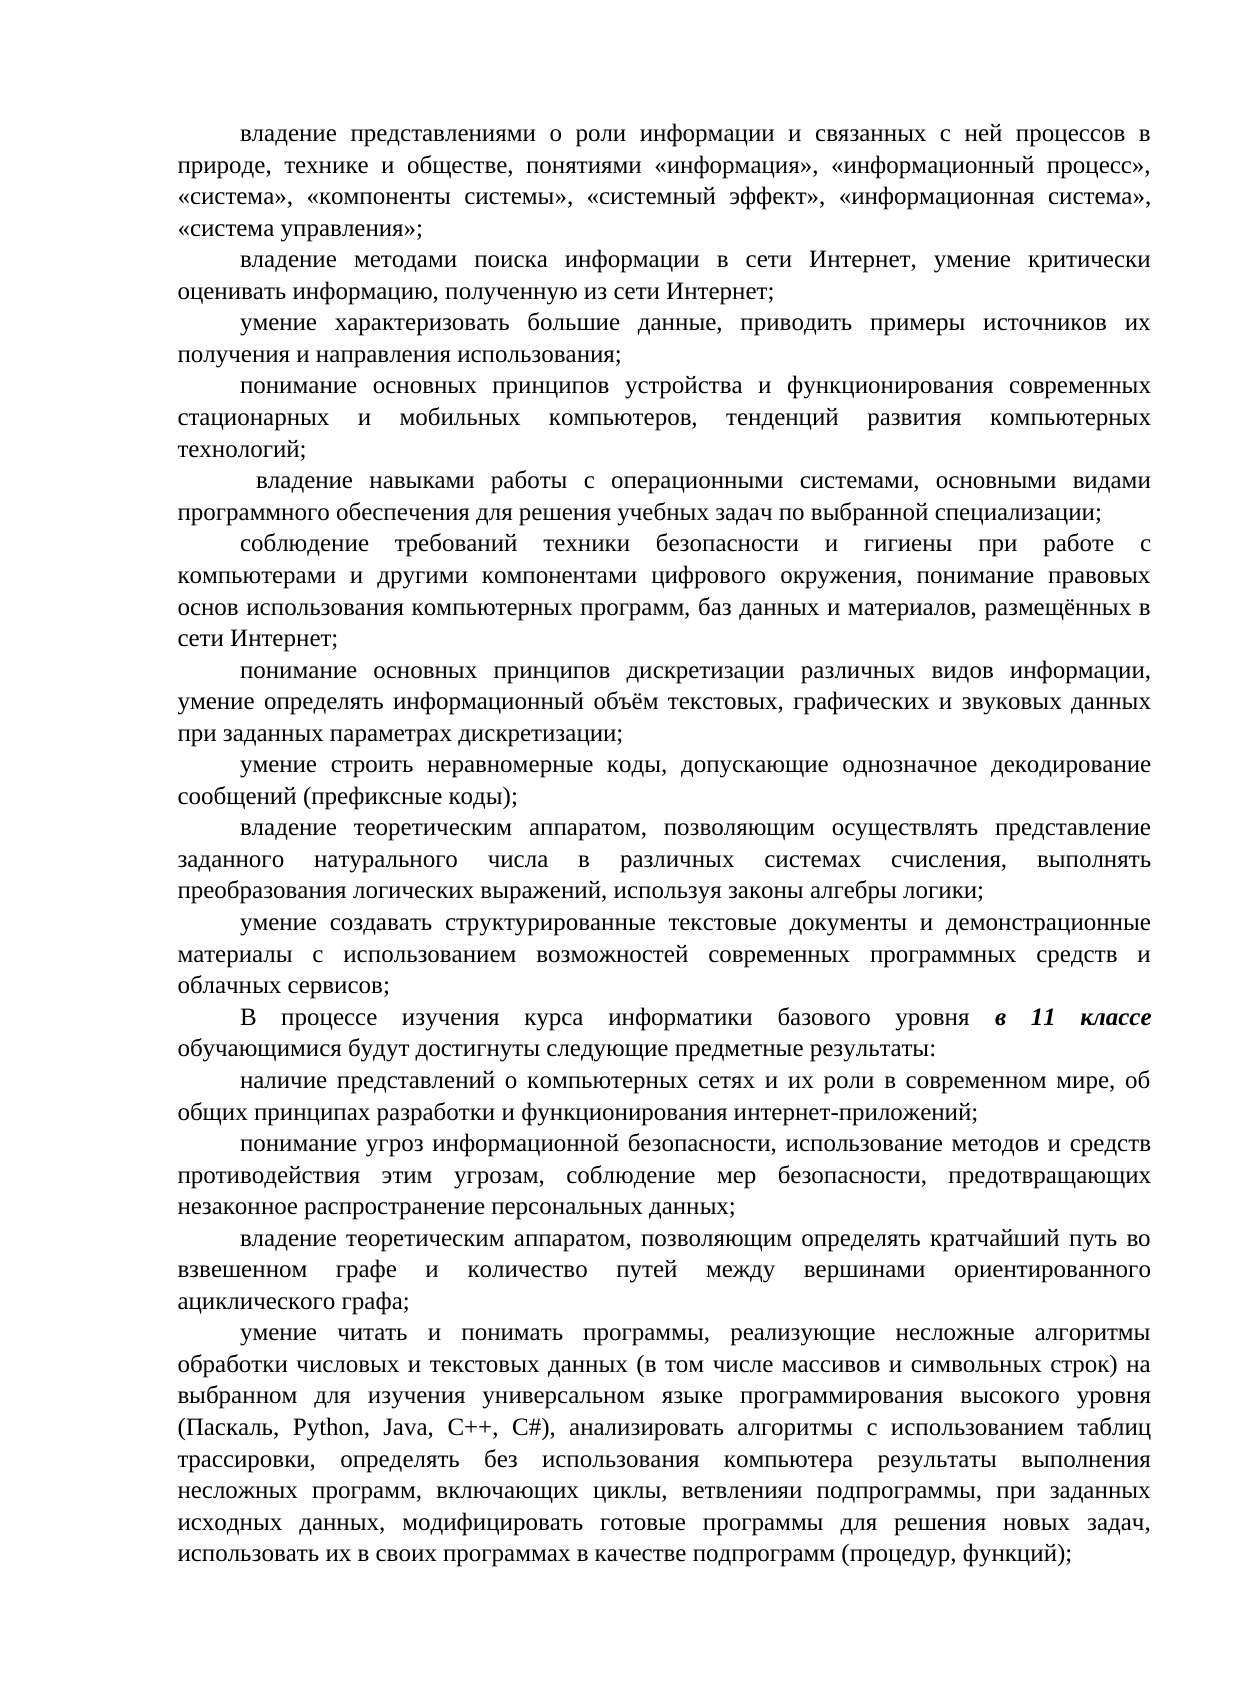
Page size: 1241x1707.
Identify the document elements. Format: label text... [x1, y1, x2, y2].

text владение представлениями о роли информации и связанных с ней процессов в природе, технике и обществе, понятиями «информация», «информационный процесс», «система», «компоненты системы», «системный эффект», «информационная система», «система управления»; [177, 118, 1152, 242]
text В процессе изучения курса информатики базового уровня в 11 классе обучающимися будут достигнуты следующие предметные результаты: [177, 1002, 1152, 1062]
text понимание основных принципов дискретизации различных видов информации, умение определять информационный объём текстовых, графических и звуковых данных при заданных параметрах дискретизации; [177, 655, 1152, 747]
text умение характеризовать большие данные, приводить примеры источников их получения и направления использования; [177, 307, 1152, 368]
text умение строить неравномерные коды, допускающие однозначное декодирование сообщений (префиксные коды); [177, 749, 1152, 810]
text владение теоретическим аппаратом, позволяющим осуществлять представление заданного натурального числа в различных системах счисления, выполнять преобразования логических выражений, используя законы алгебры логики; [177, 812, 1152, 904]
text умение создавать структурированные текстовые документы и демонстрационные материалы с использованием возможностей современных программных средств и облачных сервисов; [177, 907, 1152, 999]
text понимание основных принципов устройства и функционирования современных стационарных и мобильных компьютеров, тенденций развития компьютерных технологий; [177, 371, 1152, 462]
text владение теоретическим аппаратом, позволяющим определять кратчайший путь во взвешенном графе и количество путей между вершинами ориентированного ациклического графа; [177, 1223, 1152, 1315]
text владение методами поиска информации в сети Интернет, умение критически оценивать информацию, полученную из сети Интернет; [177, 244, 1152, 305]
text понимание угроз информационной безопасности, использование методов и средств противодействия этим угрозам, соблюдение мер безопасности, предотвращающих незаконное распространение персональных данных; [177, 1128, 1152, 1220]
text умение читать и понимать программы, реализующие несложные алгоритмы обработки числовых и текстовых данных (в том числе массивов и символьных строк) на выбранном для изучения универсальном языке программирования высокого уровня (Паскаль, Python, Java, C++, C#), анализировать алгоритмы с использованием таблиц трассировки, определять без использования компьютера результаты выполнения несложных программ, включающих циклы, ветвленияи подпрограммы, при заданных исходных данных, модифицировать готовые программы для решения новых задач, использовать их в своих программах в качестве подпрограмм (процедур, функций); [177, 1317, 1152, 1567]
text наличие представлений о компьютерных сетях и их роли в современном мире, об общих принципах разработки и функционирования интернет-приложений; [177, 1065, 1152, 1125]
text соблюдение требований техники безопасности и гигиены при работе с компьютерами и другими компонентами цифрового окружения, понимание правовых основ использования компьютерных программ, баз данных и материалов, размещённых в сети Интернет; [177, 528, 1152, 652]
text владение навыками работы с операционными системами, основными видами программного обеспечения для решения учебных задач по выбранной специализации; [177, 465, 1152, 526]
